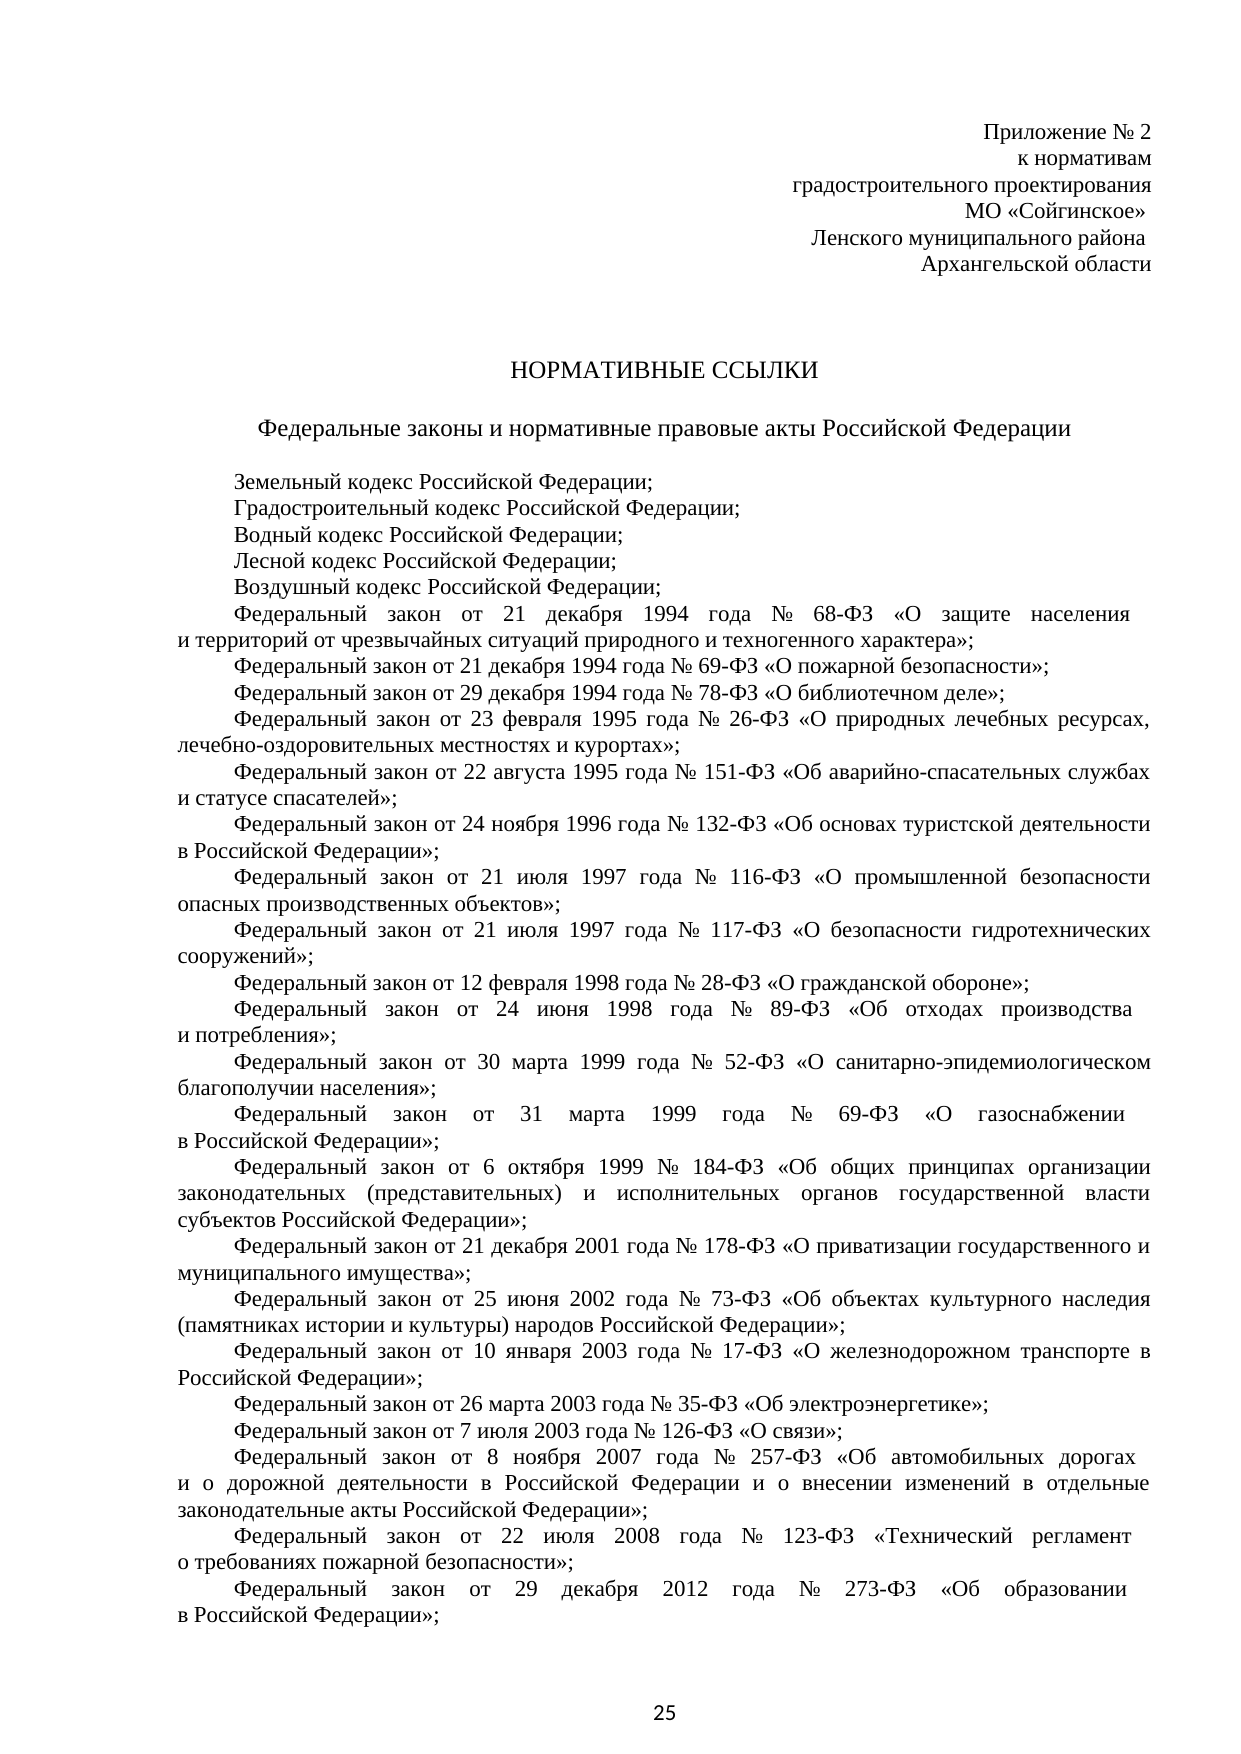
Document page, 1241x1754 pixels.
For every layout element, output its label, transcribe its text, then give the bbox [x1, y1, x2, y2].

text Воздушный кодекс Российской Федерации; [177, 573, 1152, 600]
text Федеральный закон от 21 июля 1997 года № 116-ФЗ «О промышленной безопасности опасных производственных объектов»; [177, 863, 1152, 916]
text Федеральный закон от 7 июля 2003 года № 126-ФЗ «О связи»; [177, 1417, 1152, 1443]
text Федеральный закон от 25 июня 2002 года № 73-ФЗ «Об объектах культурного наследия (памятниках истории и культуры) народов Российской Федерации»; [177, 1285, 1152, 1338]
text Федеральный закон от 21 декабря 1994 года № 68-ФЗ «О защите населения и территорий от чрезвычайных ситуаций природного и техногенного характера»; [177, 600, 1152, 652]
text Федеральный закон от 22 июля 2008 года № 123-ФЗ «Технический регламент о требованиях пожарной безопасности»; [177, 1522, 1152, 1575]
text Федеральный закон от 10 января 2003 года № 17-ФЗ «О железнодорожном транспорте в Российской Федерации»; [177, 1338, 1152, 1390]
text Федеральный закон от 23 февраля 1995 года № 26-ФЗ «О природных лечебных ресурсах, лечебно-оздоровительных местностях и курортах»; [177, 705, 1152, 758]
text Федеральный закон от 21 декабря 2001 года № 178-ФЗ «О приватизации государственного и муниципального имущества»; [177, 1232, 1152, 1285]
text Федеральный закон от 26 марта 2003 года № 35-ФЗ «Об электроэнергетике»; [177, 1390, 1152, 1417]
text НОРМАТИВНЫЕ ССЫЛКИ [177, 355, 1152, 384]
text Федеральный закон от 29 декабря 2012 года № 273-ФЗ «Об образовании в Российской Федерации»; [177, 1575, 1152, 1627]
text Федеральный закон от 12 февраля 1998 года № 28-ФЗ «О гражданской обороне»; [177, 969, 1152, 995]
text Градостроительный кодекс Российской Федерации; [177, 494, 1152, 521]
text Федеральный закон от 24 ноября 1996 года № 132-ФЗ «Об основах туристской деятельности в Российской Федерации»; [177, 811, 1152, 863]
text Федеральный закон от 24 июня 1998 года № 89-ФЗ «Об отходах производства и потребления»; [177, 995, 1152, 1048]
text Лесной кодекс Российской Федерации; [177, 547, 1152, 573]
text Федеральный закон от 31 марта 1999 года № 69-ФЗ «О газоснабжении в Российской Федерации»; [177, 1100, 1152, 1153]
text Федеральный закон от 29 декабря 1994 года № 78-ФЗ «О библиотечном деле»; [177, 679, 1152, 705]
text Федеральный закон от 21 июля 1997 года № 117-ФЗ «О безопасности гидротехнических сооружений»; [177, 916, 1152, 969]
text Федеральный закон от 8 ноября 2007 года № 257-ФЗ «Об автомобильных дорогах и о дорожной деятельности в Российской Федерации и о внесении изменений в отдельные законодательные акты Российской Федерации»; [177, 1443, 1152, 1522]
text градостроительного проектирования [177, 171, 1152, 197]
text к нормативам [177, 144, 1152, 171]
text МО «Сойгинское» Ленского муниципального района Архангельской области [177, 197, 1152, 276]
text Земельный кодекс Российской Федерации; [177, 468, 1152, 494]
text Федеральный закон от 30 марта 1999 года № 52-ФЗ «О санитарно-эпидемиологическом благополучии населения»; [177, 1048, 1152, 1100]
text Приложение № 2 [177, 118, 1152, 144]
text Федеральный закон от 22 августа 1995 года № 151-ФЗ «Об аварийно-спасательных службах и статусе спасателей»; [177, 758, 1152, 811]
text Федеральный закон от 6 октября 1999 № 184-ФЗ «Об общих принципах организации законодательных (представительных) и исполнительных органов государственной власти субъектов Российской Федерации»; [177, 1153, 1152, 1232]
text Федеральные законы и нормативные правовые акты Российской Федерации [177, 413, 1152, 442]
text Федеральный закон от 21 декабря 1994 года № 69-ФЗ «О пожарной безопасности»; [177, 652, 1152, 679]
text Водный кодекс Российской Федерации; [177, 521, 1152, 547]
